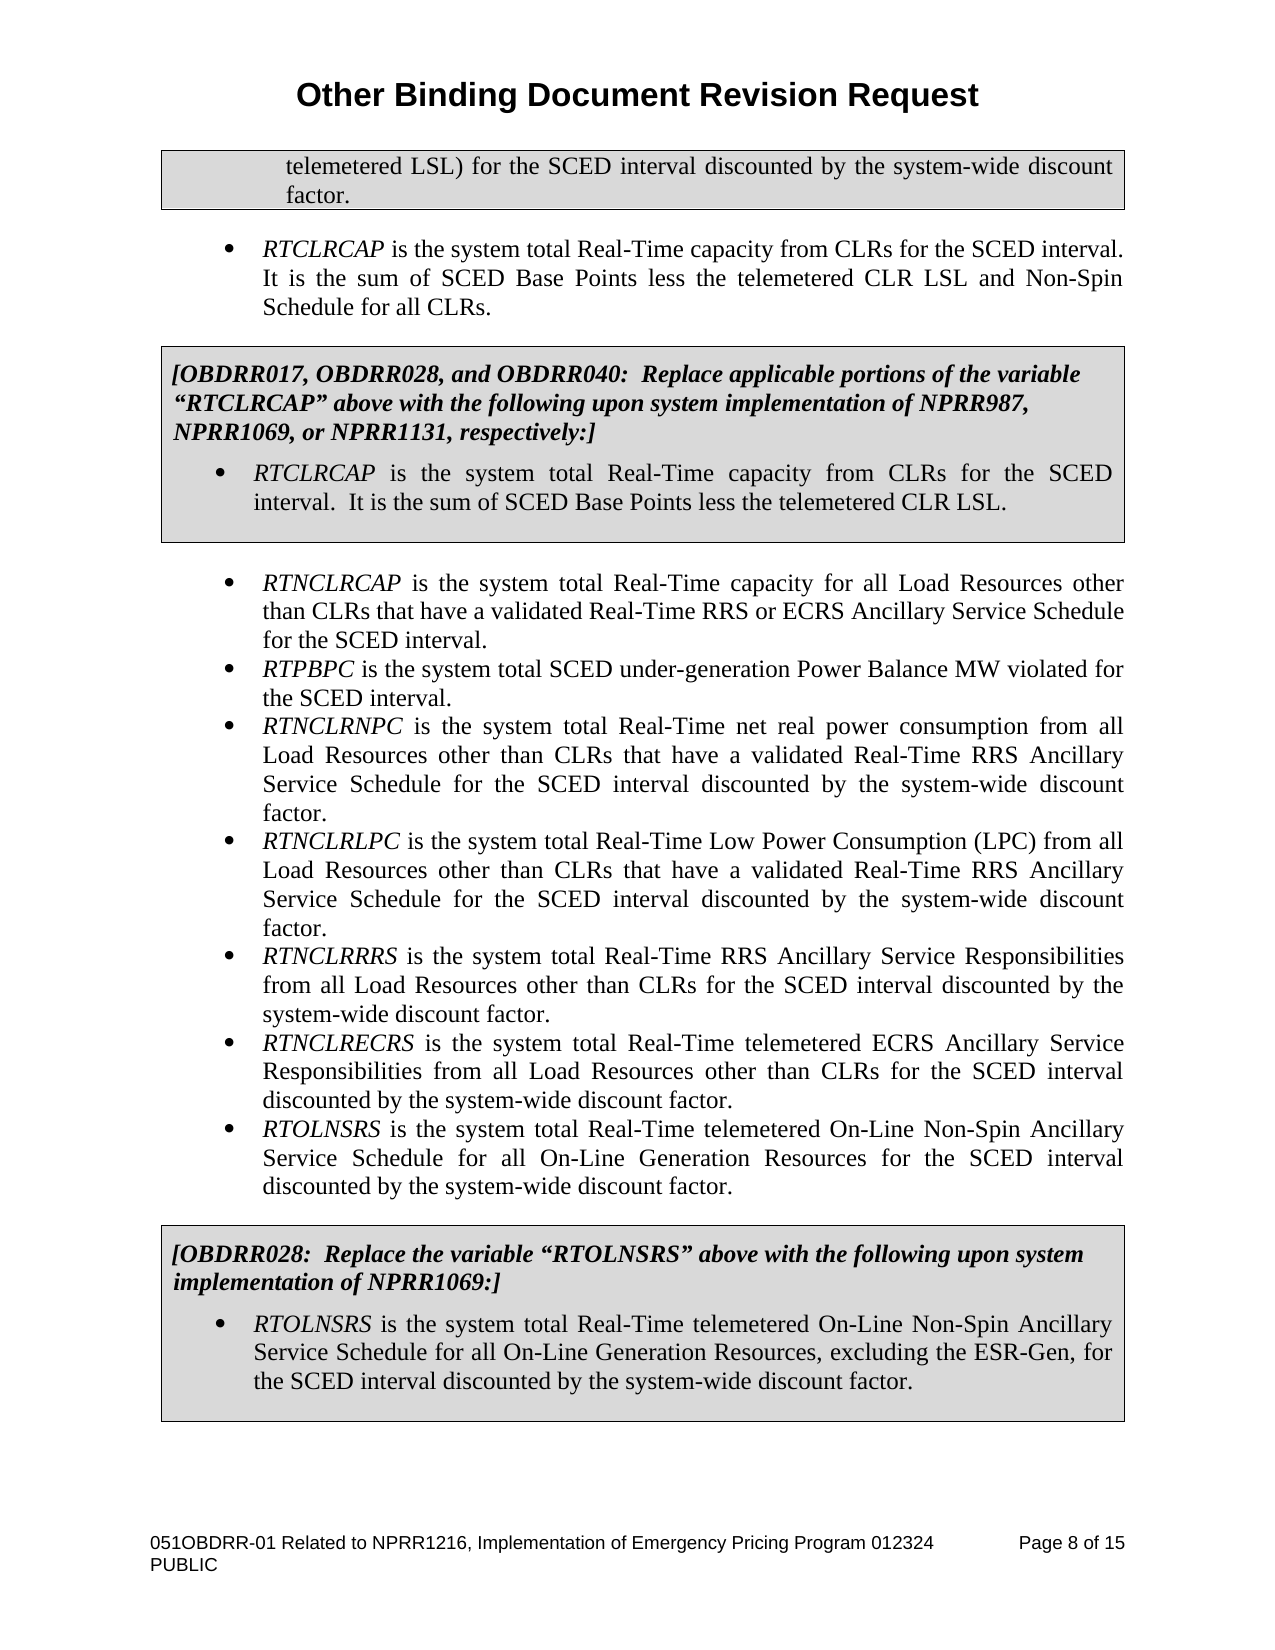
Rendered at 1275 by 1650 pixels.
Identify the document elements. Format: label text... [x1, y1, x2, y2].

list RTNCLRECRS is the system total Real-Time telemetered ECRS Ancillary Service Responsibilities from all Load Resources other than CLRs for the SCED interval discounted by the system-wide discount factor. [225, 1028, 1125, 1114]
table_header [OBDRR028: Replace the variable “RTOLNSRS” above with the following upon system implementation of NPRR1069:] RTOLNSRS is the system total Real-Time telemetered On-Line Non-Spin Ancillary Service Schedule for all On-Line Generation Resources, excluding the ESR-Gen, for the SCED interval discounted by the system-wide discount factor. [162, 1226, 1124, 1421]
list RTPBPC is the system total SCED under-generation Power Balance MW violated for the SCED interval. [225, 654, 1125, 711]
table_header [162, 151, 1124, 208]
list RTNCLRRRS is the system total Real-Time RRS Ancillary Service Responsibilities from all Load Resources other than CLRs for the SCED interval discounted by the system-wide discount factor. [225, 941, 1125, 1028]
list RTNCLRNPC is the system total Real-Time net real power consumption from all Load Resources other than CLRs that have a validated Real-Time RRS Ancillary Service Schedule for the SCED interval discounted by the system-wide discount factor. [225, 711, 1125, 826]
list RTOLNSRS is the system total Real-Time telemetered On-Line Non-Spin Ancillary Service Schedule for all On-Line Generation Resources for the SCED interval discounted by the system-wide discount factor. [225, 1114, 1125, 1200]
list RTNCLRLPC is the system total Real-Time Low Power Consumption (LPC) from all Load Resources other than CLRs that have a validated Real-Time RRS Ancillary Service Schedule for the SCED interval discounted by the system-wide discount factor. [225, 826, 1125, 941]
list RTNCLRCAP is the system total Real-Time capacity for all Load Resources other than CLRs that have a validated Real-Time RRS or ECRS Ancillary Service Schedule for the SCED interval. [225, 568, 1125, 654]
list RTCLRCAP is the system total Real-Time capacity from CLRs for the SCED interval. It is the sum of SCED Base Points less the telemetered CLR LSL and Non-Spin Schedule for all CLRs. [225, 234, 1125, 321]
table_header [OBDRR017, OBDRR028, and OBDRR040: Replace applicable portions of the variable “RTCLRCAP” above with the following upon system implementation of NPRR987, NPRR1069, or NPRR1131, respectively:] RTCLRCAP is the system total Real-Time capacity from CLRs for the SCED interval. It is the sum of SCED Base Points less the telemetered CLR LSL. [162, 347, 1124, 542]
